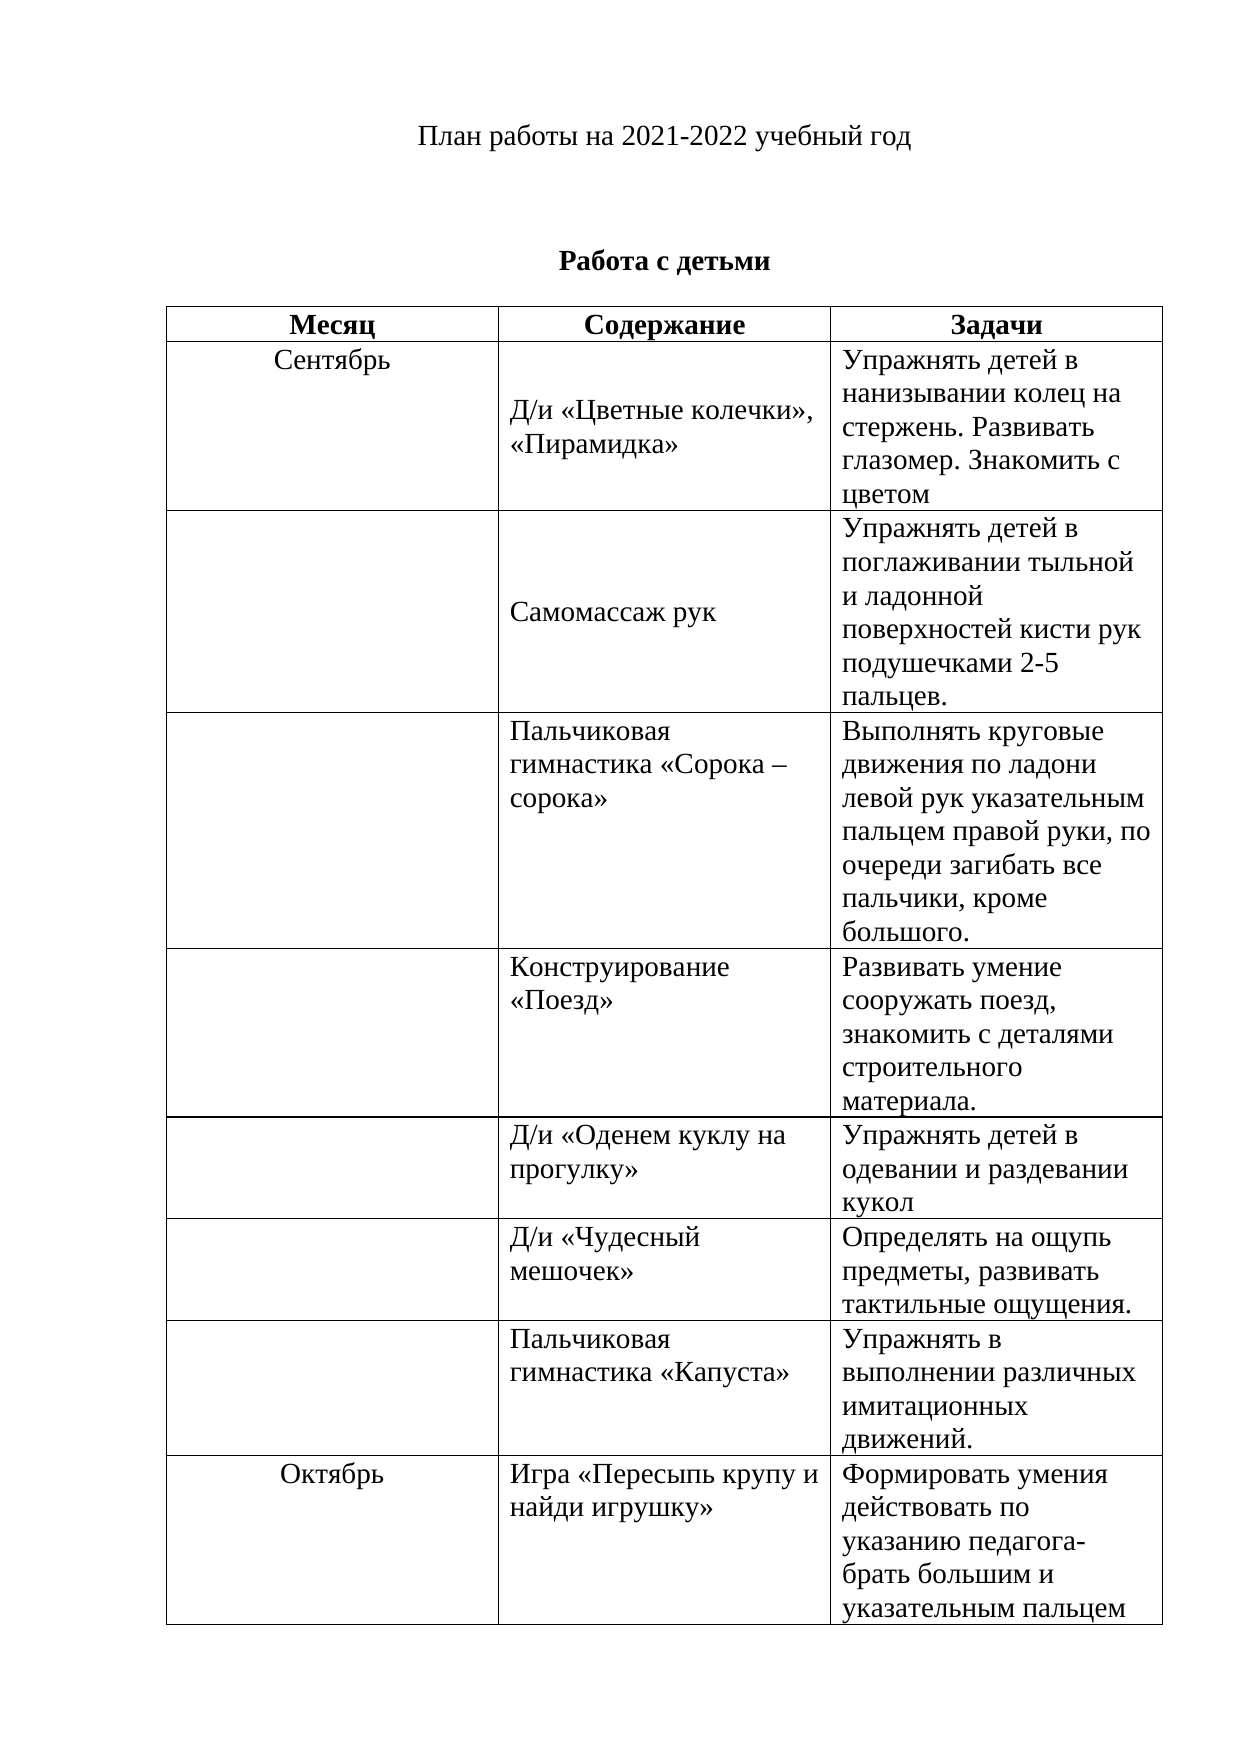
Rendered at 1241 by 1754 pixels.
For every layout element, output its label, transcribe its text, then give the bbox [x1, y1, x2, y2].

table_cell Д/и «Цветные колечки», «Пирамидка» [499, 342, 830, 509]
table_cell [167, 1118, 498, 1218]
table_cell Упражнять детей в одевании и раздевании кукол [831, 1118, 1162, 1218]
table_cell [167, 1321, 498, 1455]
table_cell Выполнять круговые движения по ладони левой рук указательным пальцем правой руки, по очереди загибать все пальчики, кроме большого. [831, 713, 1162, 948]
table_cell [167, 713, 498, 948]
table_cell Развивать умение сооружать поезд, знакомить с деталями строительного материала. [831, 949, 1162, 1116]
table_cell [167, 949, 498, 1116]
table_cell Пальчиковая гимнастика «Капуста» [499, 1321, 830, 1455]
table_cell [167, 511, 498, 712]
table_cell Упражнять детей в нанизывании колец на стержень. Развивать глазомер. Знакомить с цветом [831, 342, 1162, 509]
table_cell Конструирование «Поезд» [499, 949, 830, 1116]
table_cell Д/и «Чудесный мешочек» [499, 1219, 830, 1320]
text Работа с детьми [177, 243, 1152, 277]
table_cell Определять на ощупь предметы, развивать тактильные ощущения. [831, 1219, 1162, 1320]
table_cell Октябрь [167, 1456, 498, 1624]
table_cell Упражнять детей в поглаживании тыльной и ладонной поверхностей кисти рук подушечками 2-5 пальцев. [831, 511, 1162, 712]
table_header Месяц [167, 307, 498, 341]
text План работы на 2021-2022 учебный год [177, 118, 1152, 152]
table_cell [499, 1456, 830, 1624]
table_cell Д/и «Оденем куклу на прогулку» [499, 1118, 830, 1218]
table_header Задачи [831, 307, 1162, 341]
table_cell Сентябрь [167, 342, 498, 509]
table_header Содержание [499, 307, 830, 341]
table_cell [167, 1219, 498, 1320]
table_cell Упражнять в выполнении различных имитационных движений. [831, 1321, 1162, 1455]
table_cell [831, 1456, 1162, 1624]
table_cell Пальчиковая гимнастика «Сорока – сорока» [499, 713, 830, 948]
table_cell Самомассаж рук [499, 511, 830, 712]
